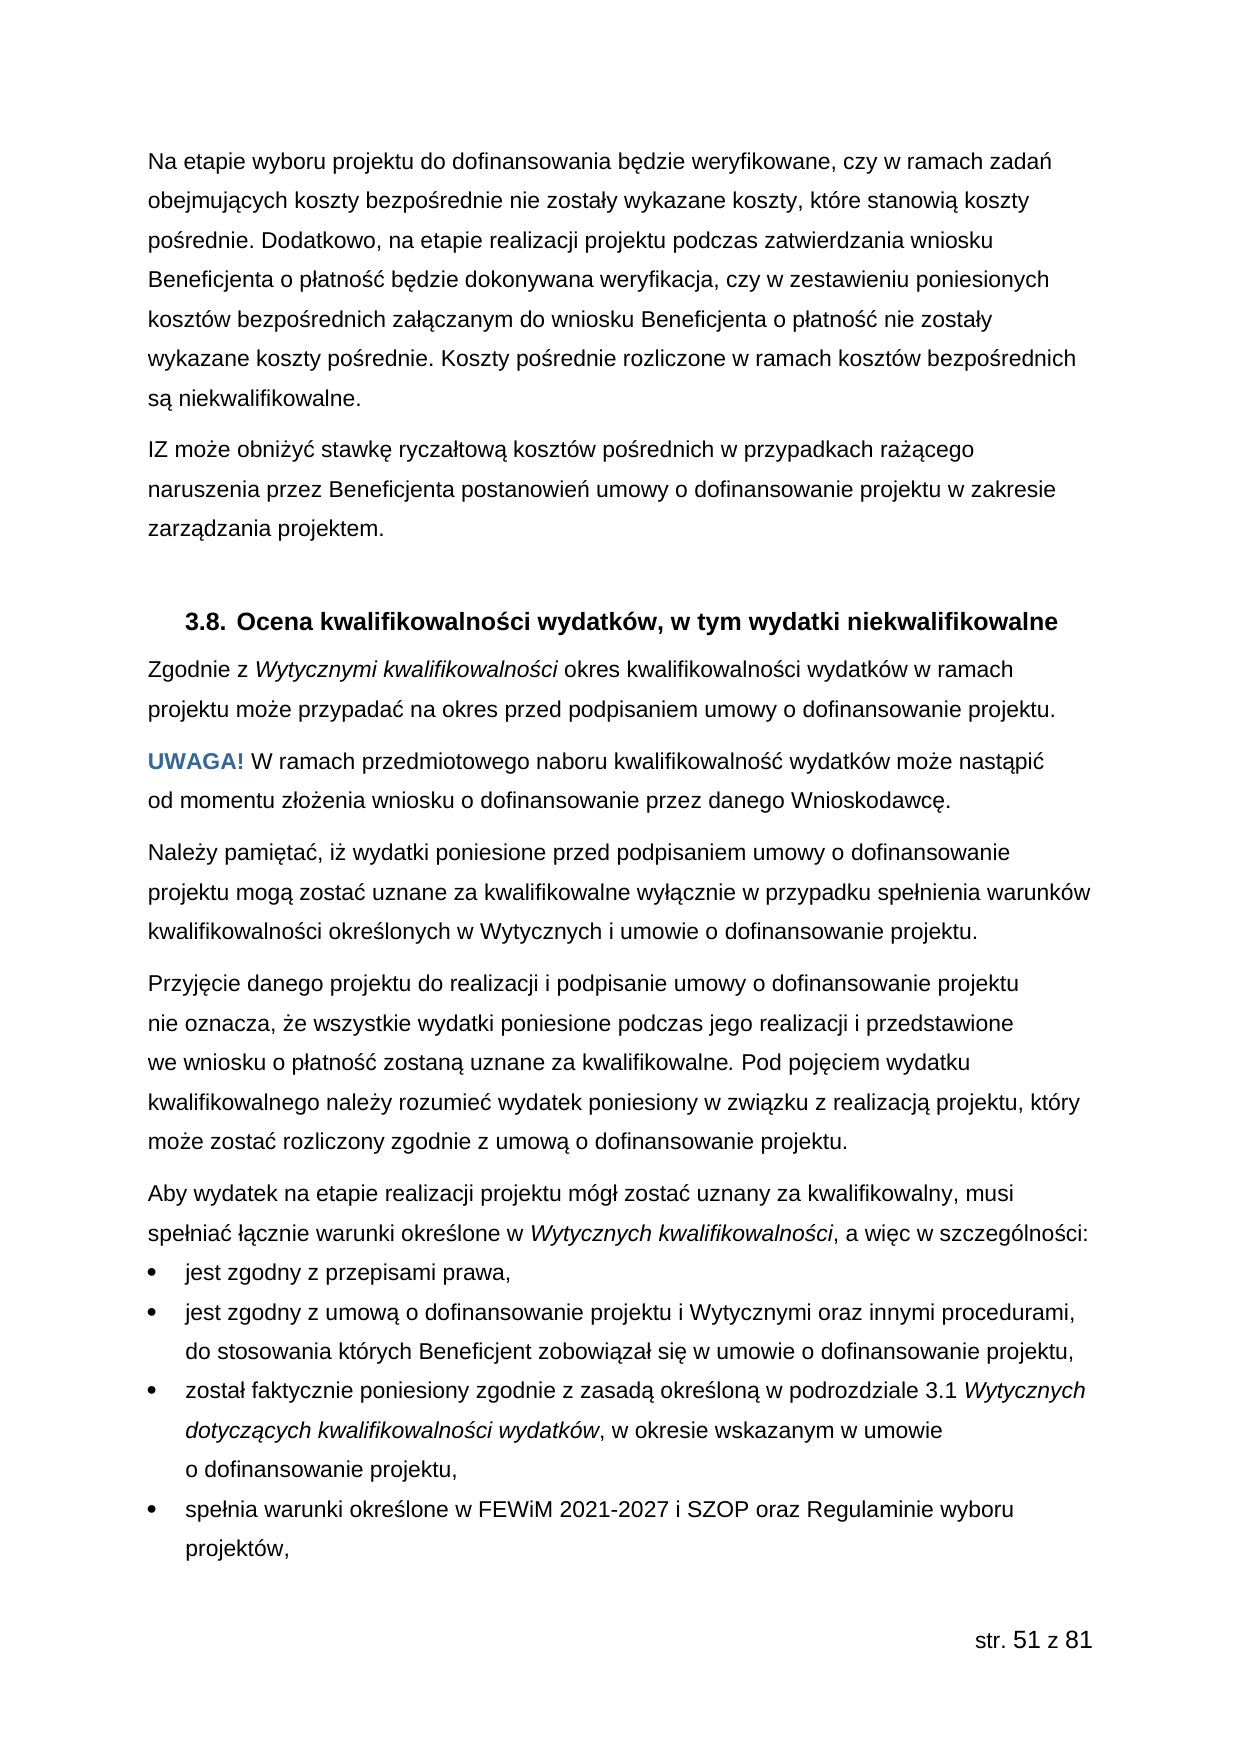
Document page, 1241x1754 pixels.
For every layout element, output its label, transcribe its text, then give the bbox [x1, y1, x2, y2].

text Zgodnie z Wytycznymi kwalifikowalności okres kwalifikowalności wydatków w ramach projektu może przypadać na okres przed podpisaniem umowy o dofinansowanie projektu. [148, 656, 1093, 722]
text Należy pamiętać, iż wydatki poniesione przed podpisaniem umowy o dofinansowanie projektu mogą zostać uznane za kwalifikowalne wyłącznie w przypadku spełnienia warunków kwalifikowalności określonych w Wytycznych i umowie o dofinansowanie projektu. [148, 839, 1093, 944]
text Ocena kwalifikowalności wydatków, w tym wydatki niekwalifikowalne [185, 607, 1093, 636]
text Na etapie wyboru projektu do dofinansowania będzie weryfikowane, czy w ramach zadań obejmujących koszty bezpośrednie nie zostały wykazane koszty, które stanowią koszty pośrednie. Dodatkowo, na etapie realizacji projektu podczas zatwierdzania wniosku Beneficjenta o płatność będzie dokonywana weryfikacja, czy w zestawieniu poniesionych kosztów bezpośrednich załączanym do wniosku Beneficjenta o płatność nie zostały wykazane koszty pośrednie. Koszty pośrednie rozliczone w ramach kosztów bezpośrednich są niekwalifikowalne. [148, 148, 1093, 411]
text Przyjęcie danego projektu do realizacji i podpisanie umowy o dofinansowanie projektu nie oznacza, że wszystkie wydatki poniesione podczas jego realizacji i przedstawione we wniosku o płatność zostaną uznane za kwalifikowalne. Pod pojęciem wydatku kwalifikowalnego należy rozumieć wydatek poniesiony w związku z realizacją projektu, który może zostać rozliczony zgodnie z umową o dofinansowanie projektu. [148, 970, 1093, 1154]
list jest zgodny z przepisami prawa, [148, 1259, 1093, 1285]
list spełnia warunki określone w FEWiM 2021-2027 i SZOP oraz Regulaminie wyboru projektów, [148, 1496, 1093, 1562]
text Aby wydatek na etapie realizacji projektu mógł zostać uznany za kwalifikowalny, musi spełniać łącznie warunki określone w Wytycznych kwalifikowalności, a więc w szczególności: [148, 1180, 1093, 1246]
list jest zgodny z umową o dofinansowanie projektu i Wytycznymi oraz innymi procedurami, do stosowania których Beneficjent zobowiązał się w umowie o dofinansowanie projektu, [148, 1298, 1093, 1364]
text UWAGA! W ramach przedmiotowego naboru kwalifikowalność wydatków może nastąpić od momentu złożenia wniosku o dofinansowanie przez danego Wnioskodawcę. [148, 748, 1093, 813]
list został faktycznie poniesiony zgodnie z zasadą określoną w podrozdziale 3.1 Wytycznych dotyczących kwalifikowalności wydatków, w okresie wskazanym w umowie o dofinansowanie projektu, [148, 1377, 1093, 1483]
text IZ może obniżyć stawkę ryczałtową kosztów pośrednich w przypadkach rażącego naruszenia przez Beneficjenta postanowień umowy o dofinansowanie projektu w zakresie zarządzania projektem. [148, 436, 1093, 542]
